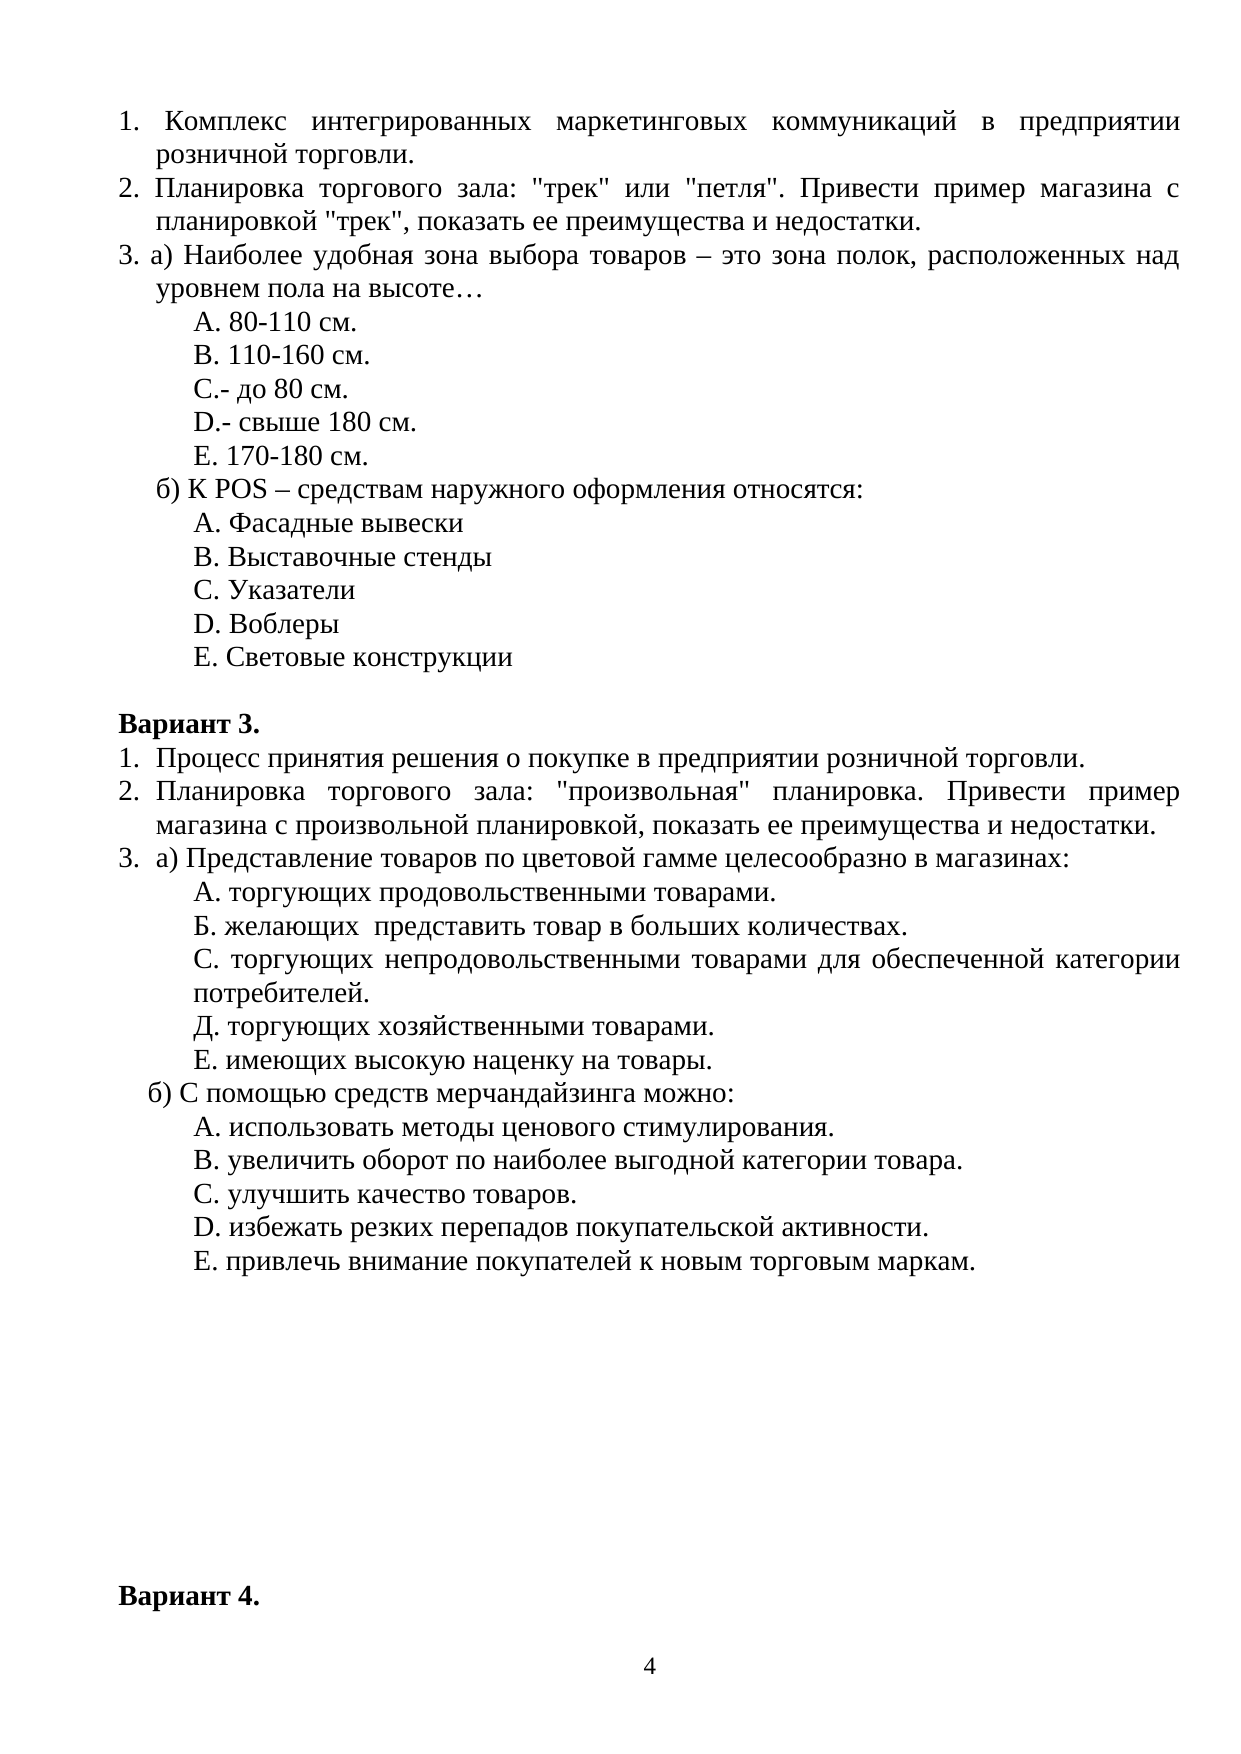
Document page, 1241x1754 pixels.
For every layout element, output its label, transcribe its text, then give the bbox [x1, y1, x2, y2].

text C.- до . [118, 371, 1181, 404]
text E. 170-. [118, 438, 1181, 472]
text B. увеличить оборот по наиболее выгодной категории товара. [118, 1142, 1181, 1176]
text E. привлечь внимание покупателей к новым торговым маркам. [118, 1243, 1181, 1277]
list Процесс принятия решения о покупке в предприятии розничной торговли. [118, 740, 1181, 773]
text C. улучшить качество товаров. [118, 1176, 1181, 1209]
text Е. имеющих высокую наценку на товары. [193, 1042, 1181, 1075]
text 2. Планировка торгового зала: "трек" или "петля". Привести пример магазина с планировкой "трек", показать ее преимущества и недостатки. [118, 170, 1181, 237]
text B. 110-. [118, 337, 1181, 371]
text б) С помощью средств мерчандайзинга можно: [118, 1075, 1181, 1109]
text E. Световые конструкции [118, 639, 1181, 673]
text 3. а) Наиболее удобная зона выбора товаров – это зона полок, расположенных над уровнем пола на высоте… [118, 237, 1181, 304]
text A. 80-. [118, 304, 1181, 337]
text б) К POS – средствам наружного оформления относятся: [118, 472, 1181, 505]
text Б. желающих представить товар в больших количествах. [193, 908, 1181, 941]
text Д. торгующих хозяйственными товарами. [193, 1008, 1181, 1042]
text С. торгующих непродовольственными товарами для обеспеченной категории потребителей. [193, 941, 1181, 1008]
text A. Фасадные вывески [118, 505, 1181, 539]
text D.- свыше . [118, 404, 1181, 438]
text А. торгующих продовольственными товарами. [193, 874, 1181, 908]
text D. Воблеры [118, 606, 1181, 639]
text Вариант 3. [118, 706, 1181, 740]
list а) Представление товаров по цветовой гамме целесообразно в магазинах: [118, 841, 1181, 874]
text A. использовать методы ценового стимулирования. [118, 1109, 1181, 1142]
text Вариант 4. [118, 1578, 1181, 1612]
text D. избежать резких перепадов покупательской активности. [118, 1209, 1181, 1243]
text B. Выставочные стенды [118, 539, 1181, 572]
list Планировка торгового зала: "произвольная" планировка. Привести пример магазина с произвольной планировкой, показать ее преимущества и недостатки. [118, 773, 1181, 841]
text C. Указатели [118, 572, 1181, 606]
text 1. Комплекс интегрированных маркетинговых коммуникаций в предприятии розничной торговли. [118, 103, 1181, 170]
